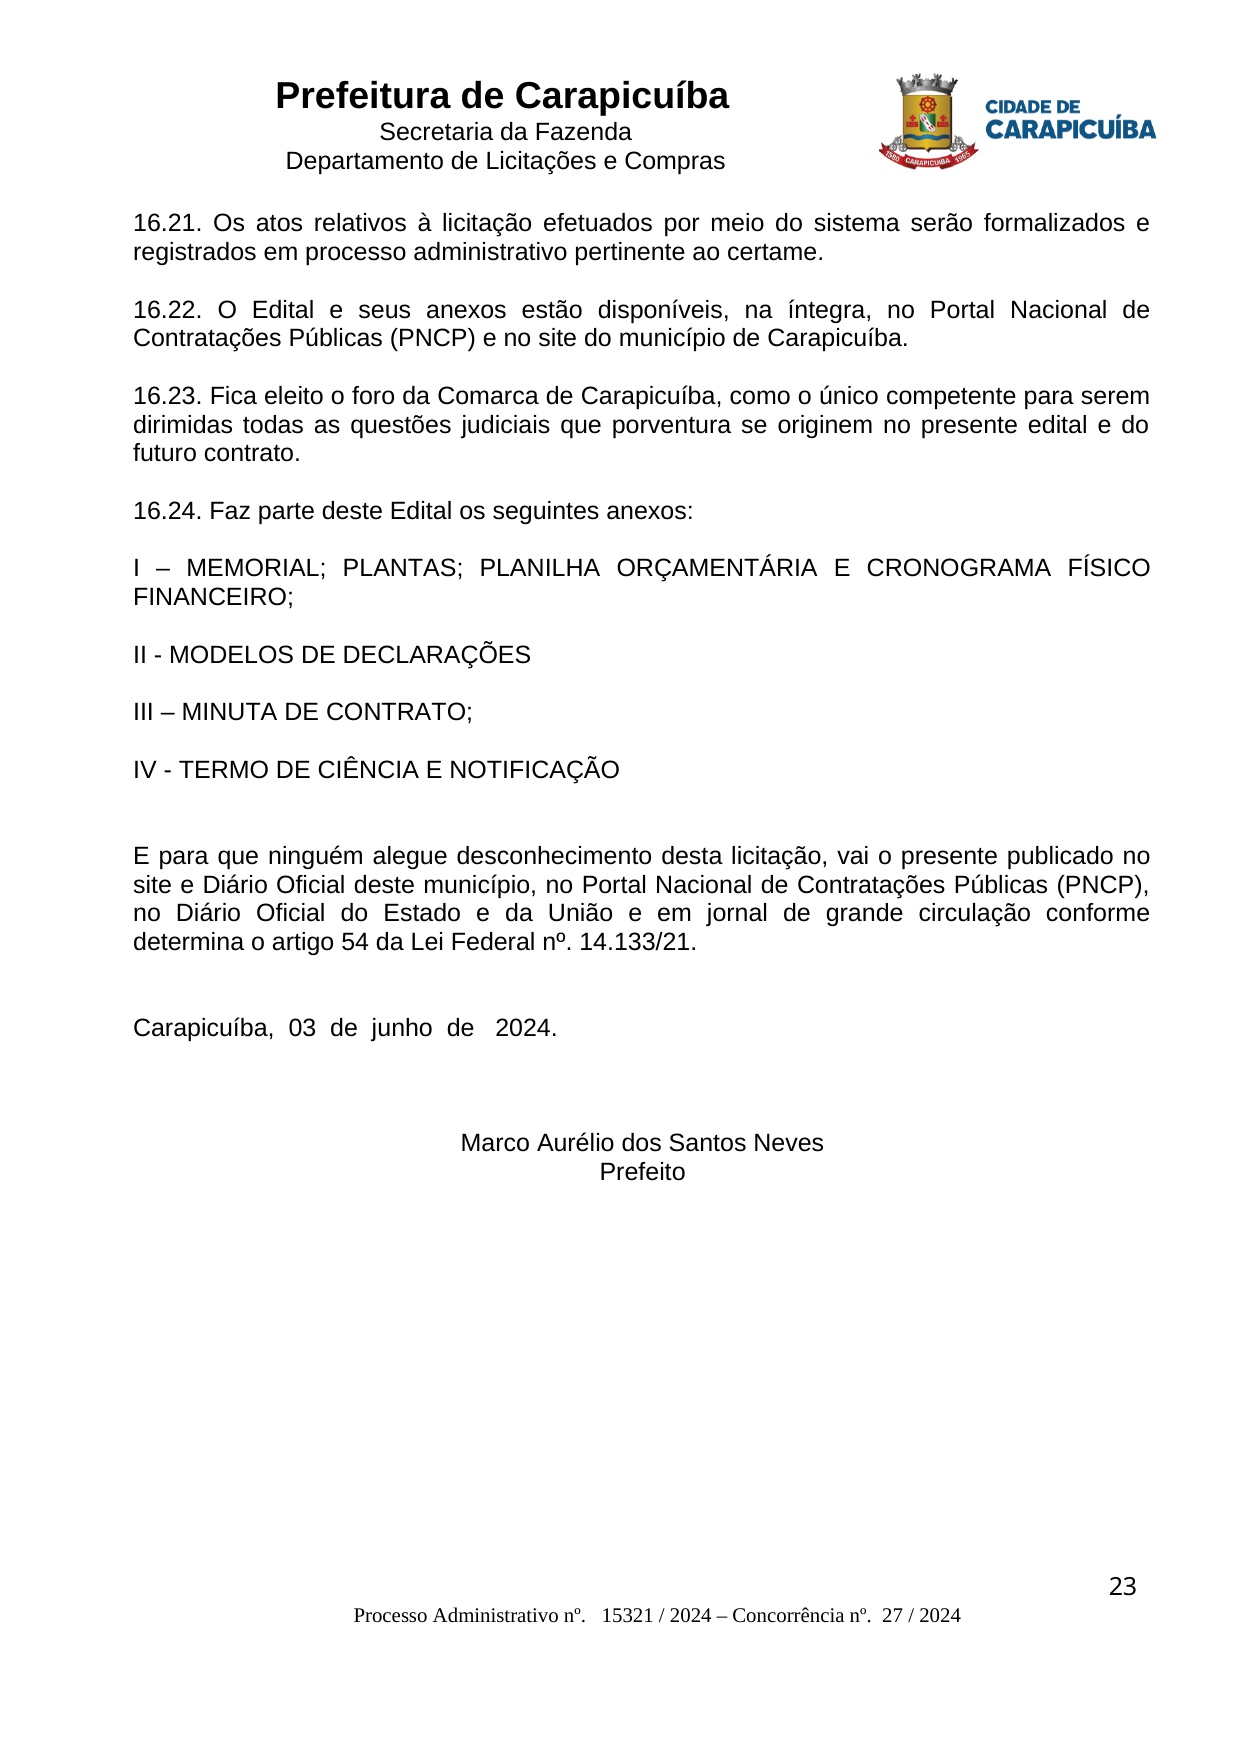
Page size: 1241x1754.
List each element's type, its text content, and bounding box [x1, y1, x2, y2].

text Prefeito [133, 1157, 1152, 1186]
picture [877, 65, 1159, 172]
text Carapicuíba, 03 de junho de 2024. [133, 1013, 1152, 1042]
text 16.24. Faz parte deste Edital os seguintes anexos: [133, 496, 1152, 525]
text III – MINUTA DE CONTRATO; [133, 697, 1152, 726]
text II - MODELOS DE DECLARAÇÕES [133, 640, 1152, 668]
text 16.22. O Edital e seus anexos estão disponíveis, na íntegra, no Portal Nacional de Contratações Públicas (PNCP) e no site do município de Carapicuíba. [133, 295, 1152, 352]
text 16.21. Os atos relativos à licitação efetuados por meio do sistema serão formalizados e registrados em processo administrativo pertinente ao certame. [133, 208, 1152, 266]
text IV - TERMO DE CIÊNCIA E NOTIFICAÇÃO [133, 755, 1152, 783]
text 16.23. Fica eleito o foro da Comarca de Carapicuíba, como o único competente para serem dirimidas todas as questões judiciais que porventura se originem no presente edital e do futuro contrato. [133, 381, 1152, 467]
text I – MEMORIAL; PLANTAS; PLANILHA ORÇAMENTÁRIA E CRONOGRAMA FÍSICO FINANCEIRO; [133, 553, 1152, 611]
text E para que ninguém alegue desconhecimento desta licitação, vai o presente publicado no site e Diário Oficial deste município, no Portal Nacional de Contratações Públicas (PNCP), no Diário Oficial do Estado e da União e em jornal de grande circulação conforme determina o artigo 54 da Lei Federal nº. 14.133/21. [133, 841, 1152, 956]
text Marco Aurélio dos Santos Neves [133, 1128, 1152, 1157]
